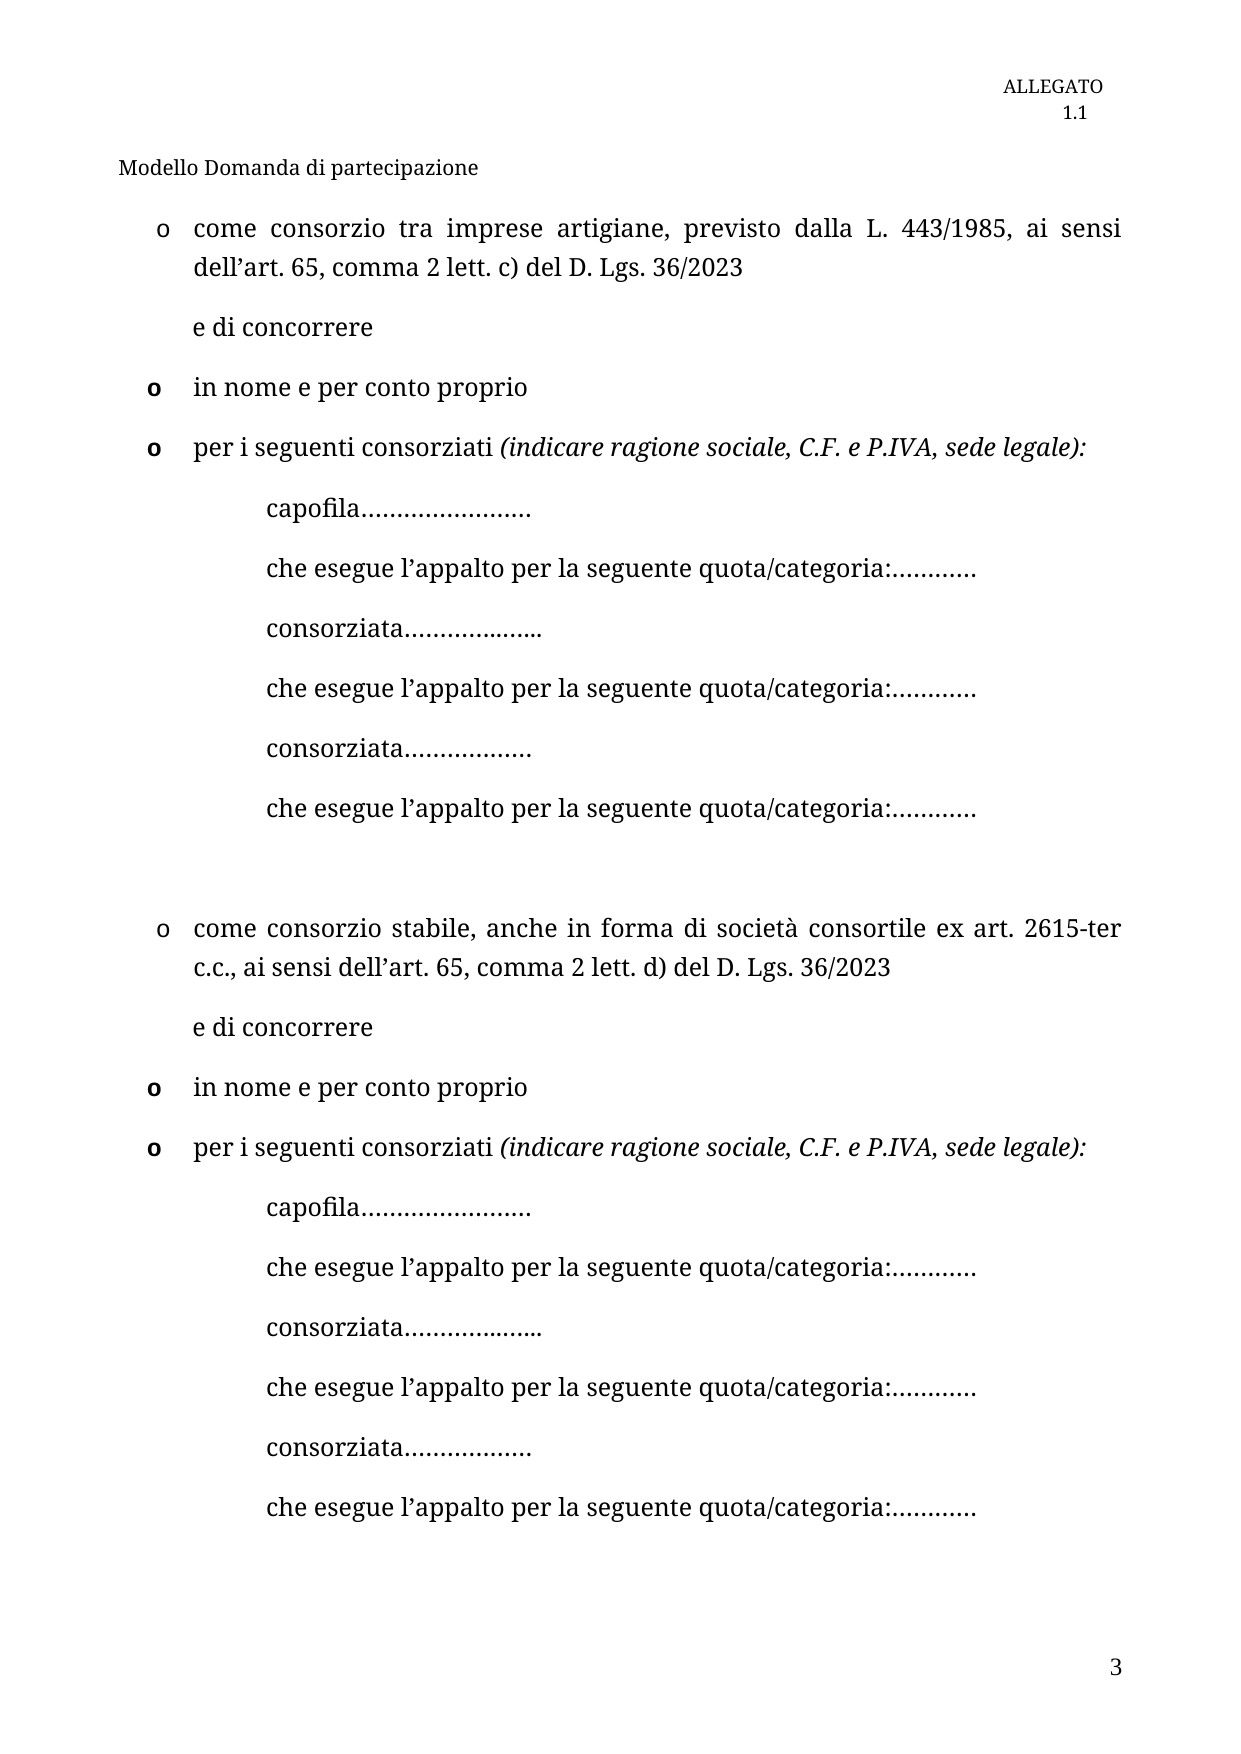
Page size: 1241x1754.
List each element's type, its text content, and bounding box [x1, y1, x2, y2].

text capofila…………………… [266, 1190, 1122, 1224]
text consorziata……………… [266, 730, 1122, 764]
text consorziata…………..…... [266, 1310, 1122, 1344]
text che esegue l’appalto per la seguente quota/categoria:………… [266, 790, 1122, 824]
text che esegue l’appalto per la seguente quota/categoria:………… [266, 1490, 1122, 1524]
text che esegue l’appalto per la seguente quota/categoria:………… [266, 550, 1122, 584]
text consorziata…………..…... [266, 610, 1122, 644]
list per i seguenti consorziati (indicare ragione sociale, C.F. e P.IVA, sede legale): [118, 1130, 1122, 1164]
text capofila…………………… [266, 490, 1122, 524]
text e di concorrere [192, 310, 1122, 344]
text che esegue l’appalto per la seguente quota/categoria:………… [266, 670, 1122, 704]
list come consorzio stabile, anche in forma di società consortile ex art. 2615-ter c.c., ai sensi dell’art. 65, comma 2 lett. d) del D. Lgs. 36/2023 [156, 910, 1122, 984]
list in nome e per conto proprio [118, 370, 1122, 404]
list per i seguenti consorziati (indicare ragione sociale, C.F. e P.IVA, sede legale): [118, 430, 1122, 464]
list come consorzio tra imprese artigiane, previsto dalla L. 443/1985, ai sensi dell’art. 65, comma 2 lett. c) del D. Lgs. 36/2023 [156, 210, 1122, 284]
text e di concorrere [192, 1009, 1122, 1044]
text che esegue l’appalto per la seguente quota/categoria:………… [266, 1250, 1122, 1284]
list in nome e per conto proprio [118, 1069, 1122, 1104]
text consorziata……………… [266, 1430, 1122, 1464]
text che esegue l’appalto per la seguente quota/categoria:………… [266, 1370, 1122, 1404]
